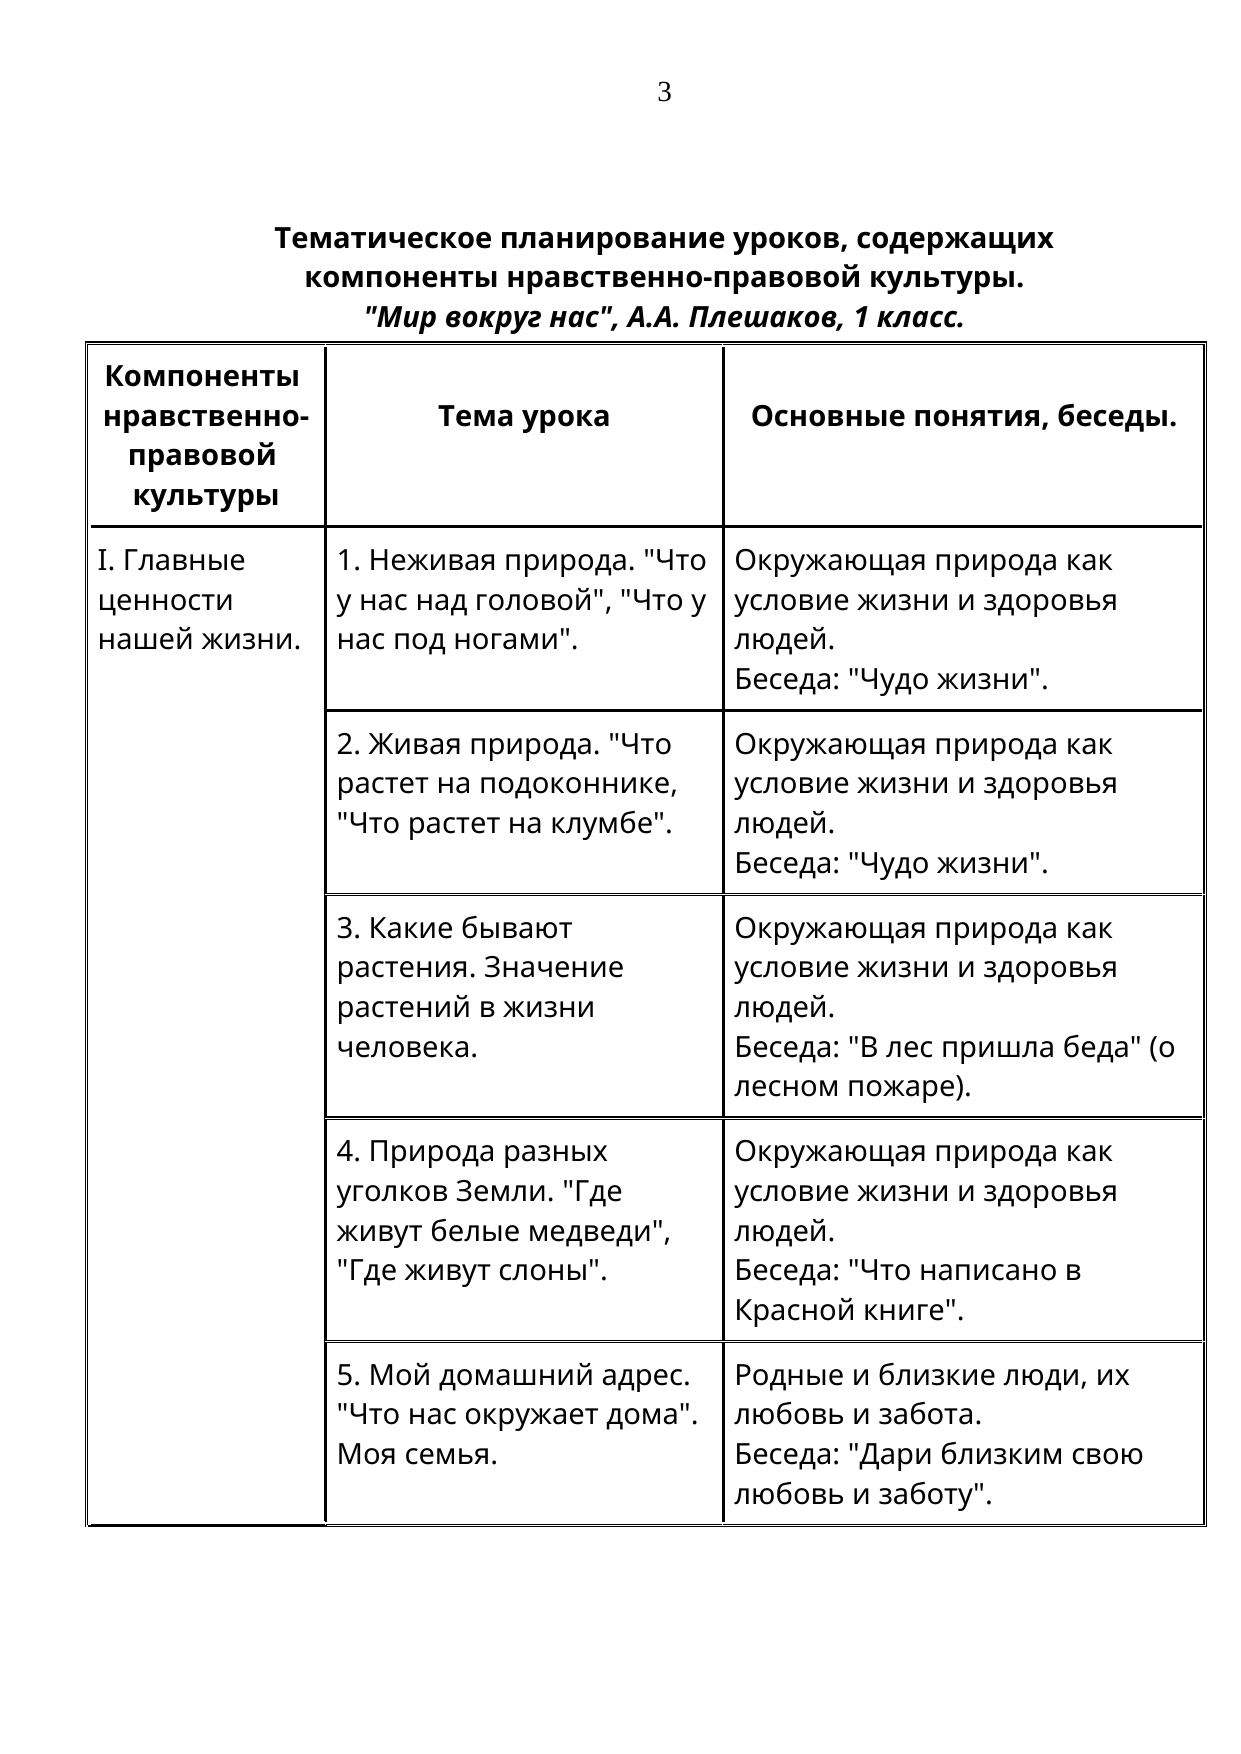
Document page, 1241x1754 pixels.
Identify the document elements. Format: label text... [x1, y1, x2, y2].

table_header Компоненты нравственно-правовой культуры [88, 345, 325, 525]
text Тематическое планирование уроков, содержащих компоненты нравственно-правовой культуры. "Мир вокруг нас", А.А. Плешаков, 1 класс. [177, 217, 1152, 336]
table_cell 5. Мой домашний адрес. "Что нас окружает дома". Моя семья. [325, 1343, 723, 1524]
table_header Тема урока [325, 343, 723, 525]
table_header Основные понятия, беседы. [723, 345, 1203, 525]
table_cell Окружающая природа как условие жизни и здоровья людей. Беседа: "Чудо жизни". [725, 525, 1203, 709]
table_cell Окружающая природа как условие жизни и здоровья людей. Беседа: "В лес пришла беда" (о лесном пожаре). [723, 893, 1205, 1116]
table_cell Окружающая природа как условие жизни и здоровья людей. Беседа: "Чудо жизни". [725, 709, 1203, 893]
table_cell 2. Живая природа. "Что растет на подоконнике, "Что растет на клумбе". [327, 712, 722, 893]
table_cell Окружающая природа как условие жизни и здоровья людей. Беседа: "Что написано в Красной книге". [725, 1116, 1204, 1340]
table_cell 4. Природа разных уголков Земли. "Где живут белые медведи", "Где живут слоны". [327, 1120, 722, 1340]
table_cell 1. Неживая природа. "Что у нас над головой", "Что у нас под ногами". [327, 528, 722, 709]
table_cell Родные и близкие люди, их любовь и забота. Беседа: "Дари близким свою любовь и заботу". [723, 1340, 1205, 1524]
table_cell 3. Какие бывают растения. Значение растений в жизни человека. [327, 896, 722, 1116]
table_cell I. Главные ценности нашей жизни. [88, 525, 325, 1524]
